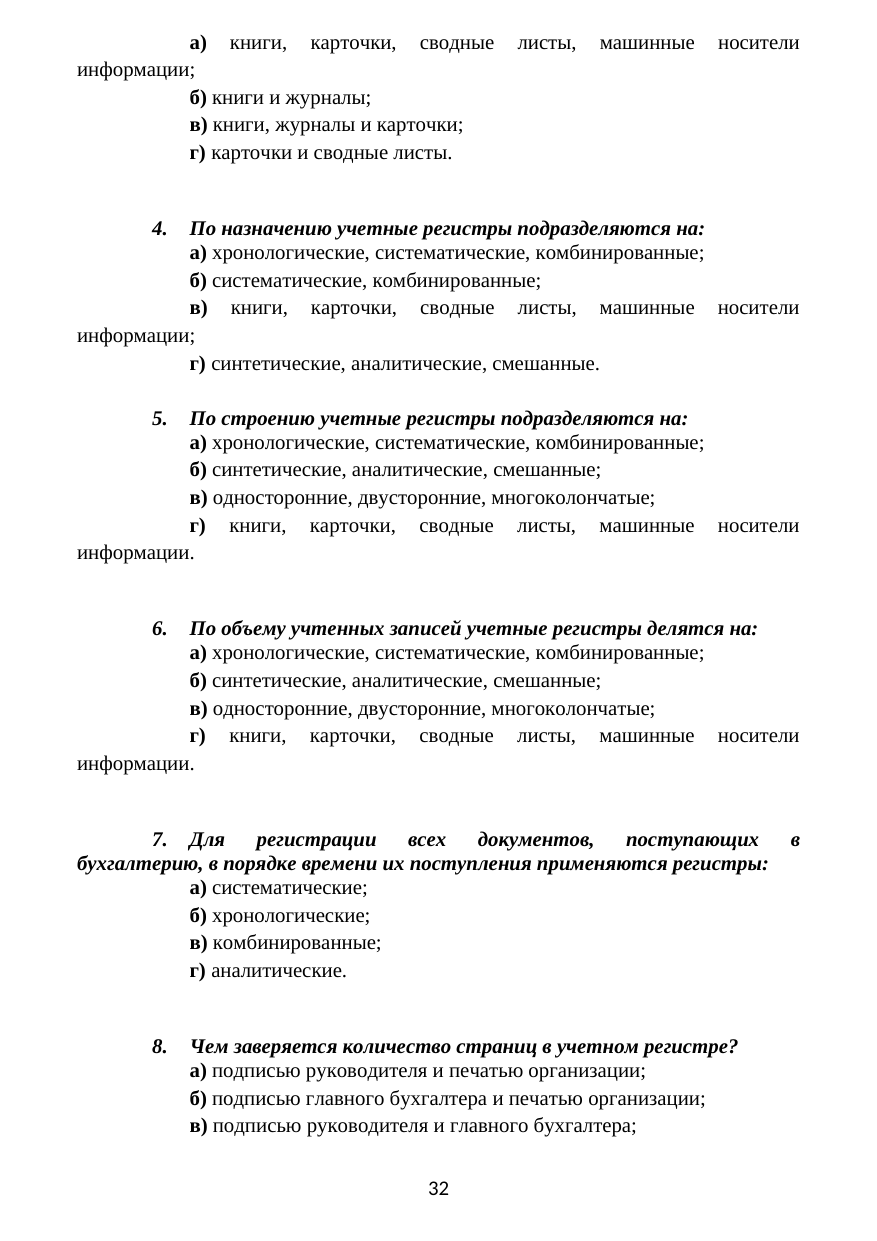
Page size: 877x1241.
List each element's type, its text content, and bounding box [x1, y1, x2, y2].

list По объему учтенных записей учетные регистры делятся на: [77, 616, 800, 640]
list По назначению учетные регистры подразделяются на: [77, 216, 800, 240]
text а) систематические; [77, 875, 800, 899]
text а) хронологические, систематические, комбинированные; [77, 430, 800, 454]
text г) карточки и сводные листы. [77, 140, 800, 164]
text б) подписью главного бухгалтера и печатью организации; [77, 1085, 800, 1109]
text в) односторонние, двусторонние, многоколончатые; [77, 696, 800, 719]
text а) хронологические, систематические, комбинированные; [77, 640, 800, 664]
list Чем заверяется количество страниц в учетном регистре? [77, 1034, 800, 1058]
text в) подписью руководителя и главного бухгалтера; [77, 1113, 800, 1137]
text в) книги, карточки, сводные листы, машинные носители информации; [77, 295, 800, 347]
text г) аналитические. [77, 958, 800, 982]
text г) синтетические, аналитические, смешанные. [77, 351, 800, 374]
text г) книги, карточки, сводные листы, машинные носители информации. [77, 723, 800, 775]
text а) хронологические, систематические, комбинированные; [77, 240, 800, 264]
text а) подписью руководителя и печатью организации; [77, 1058, 800, 1082]
text б) синтетические, аналитические, смешанные; [77, 668, 800, 692]
list По строению учетные регистры подразделяются на: [77, 406, 800, 430]
text г) книги, карточки, сводные листы, машинные носители информации. [77, 513, 800, 564]
text в) комбинированные; [77, 930, 800, 954]
text в) односторонние, двусторонние, многоколончатые; [77, 485, 800, 509]
text б) систематические, комбинированные; [77, 268, 800, 292]
text б) хронологические; [77, 902, 800, 927]
text б) синтетические, аналитические, смешанные; [77, 457, 800, 481]
list Для регистрации всех документов, поступающих в бухгалтерию, в порядке времени их поступления применяются регистры: [77, 827, 800, 875]
text а) книги, карточки, сводные листы, машинные носители информации; [77, 29, 800, 81]
text б) книги и журналы; [77, 85, 800, 109]
text в) книги, журналы и карточки; [77, 112, 800, 136]
